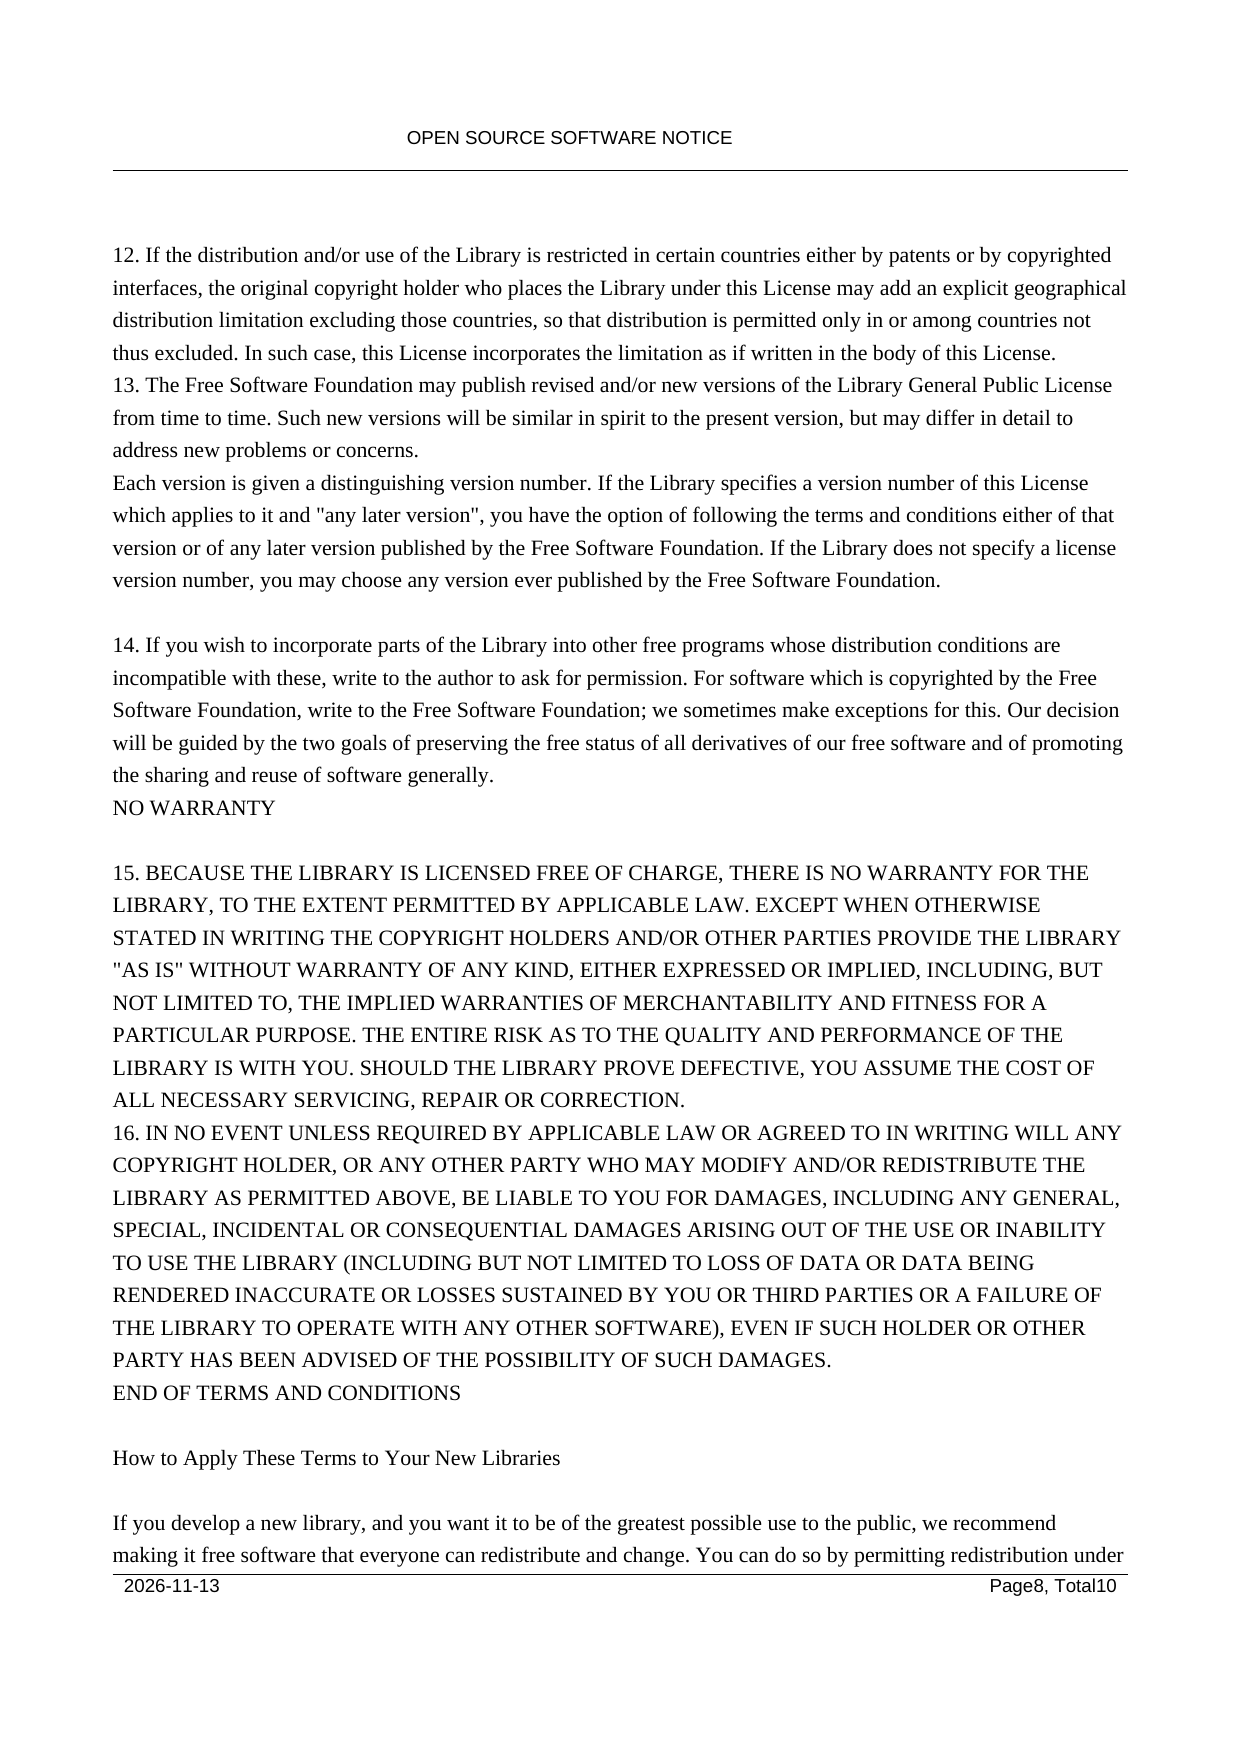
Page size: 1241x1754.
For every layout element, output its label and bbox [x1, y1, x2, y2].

text [112, 206, 1128, 1571]
